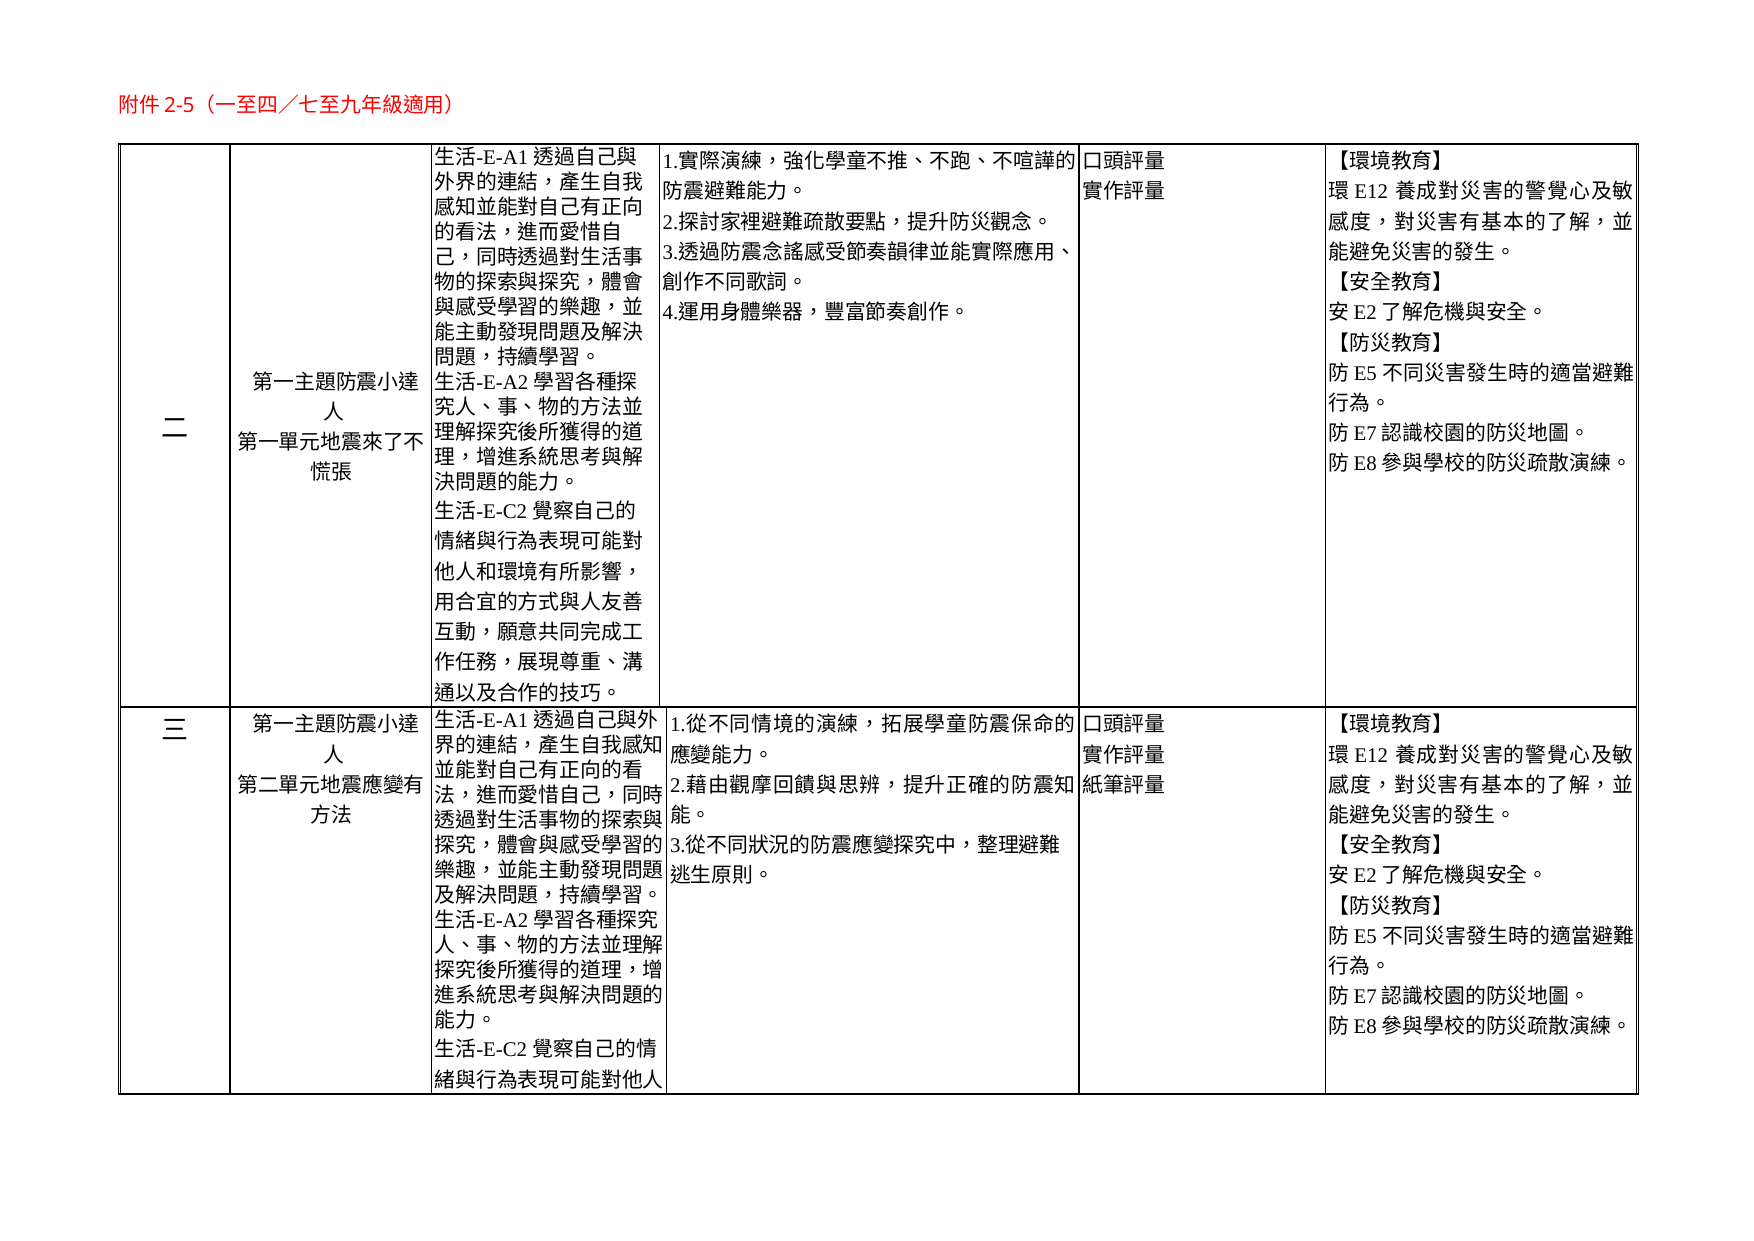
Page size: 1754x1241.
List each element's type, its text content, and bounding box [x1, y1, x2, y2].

table_cell 口頭評量 實作評量 [1080, 145, 1325, 706]
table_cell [231, 145, 431, 706]
table_cell 口頭評量 實作評量 紙筆評量 [1080, 708, 1325, 1093]
table_cell 二 [121, 145, 229, 706]
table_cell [432, 708, 666, 1093]
table_cell 三 [121, 708, 229, 1093]
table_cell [231, 708, 431, 1093]
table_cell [1326, 145, 1636, 706]
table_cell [667, 708, 1078, 1093]
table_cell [1326, 708, 1636, 1093]
table_cell 1.實際演練，強化學童不推、不跑、不喧譁的防震避難能力。 2.探討家裡避難疏散要點，提升防災觀念。 3.透過防震念謠感受節奏韻律並能實際應用、創作不同歌詞。 4.運用身體樂器，豐富節奏創作。 [660, 145, 1078, 706]
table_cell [432, 145, 659, 706]
